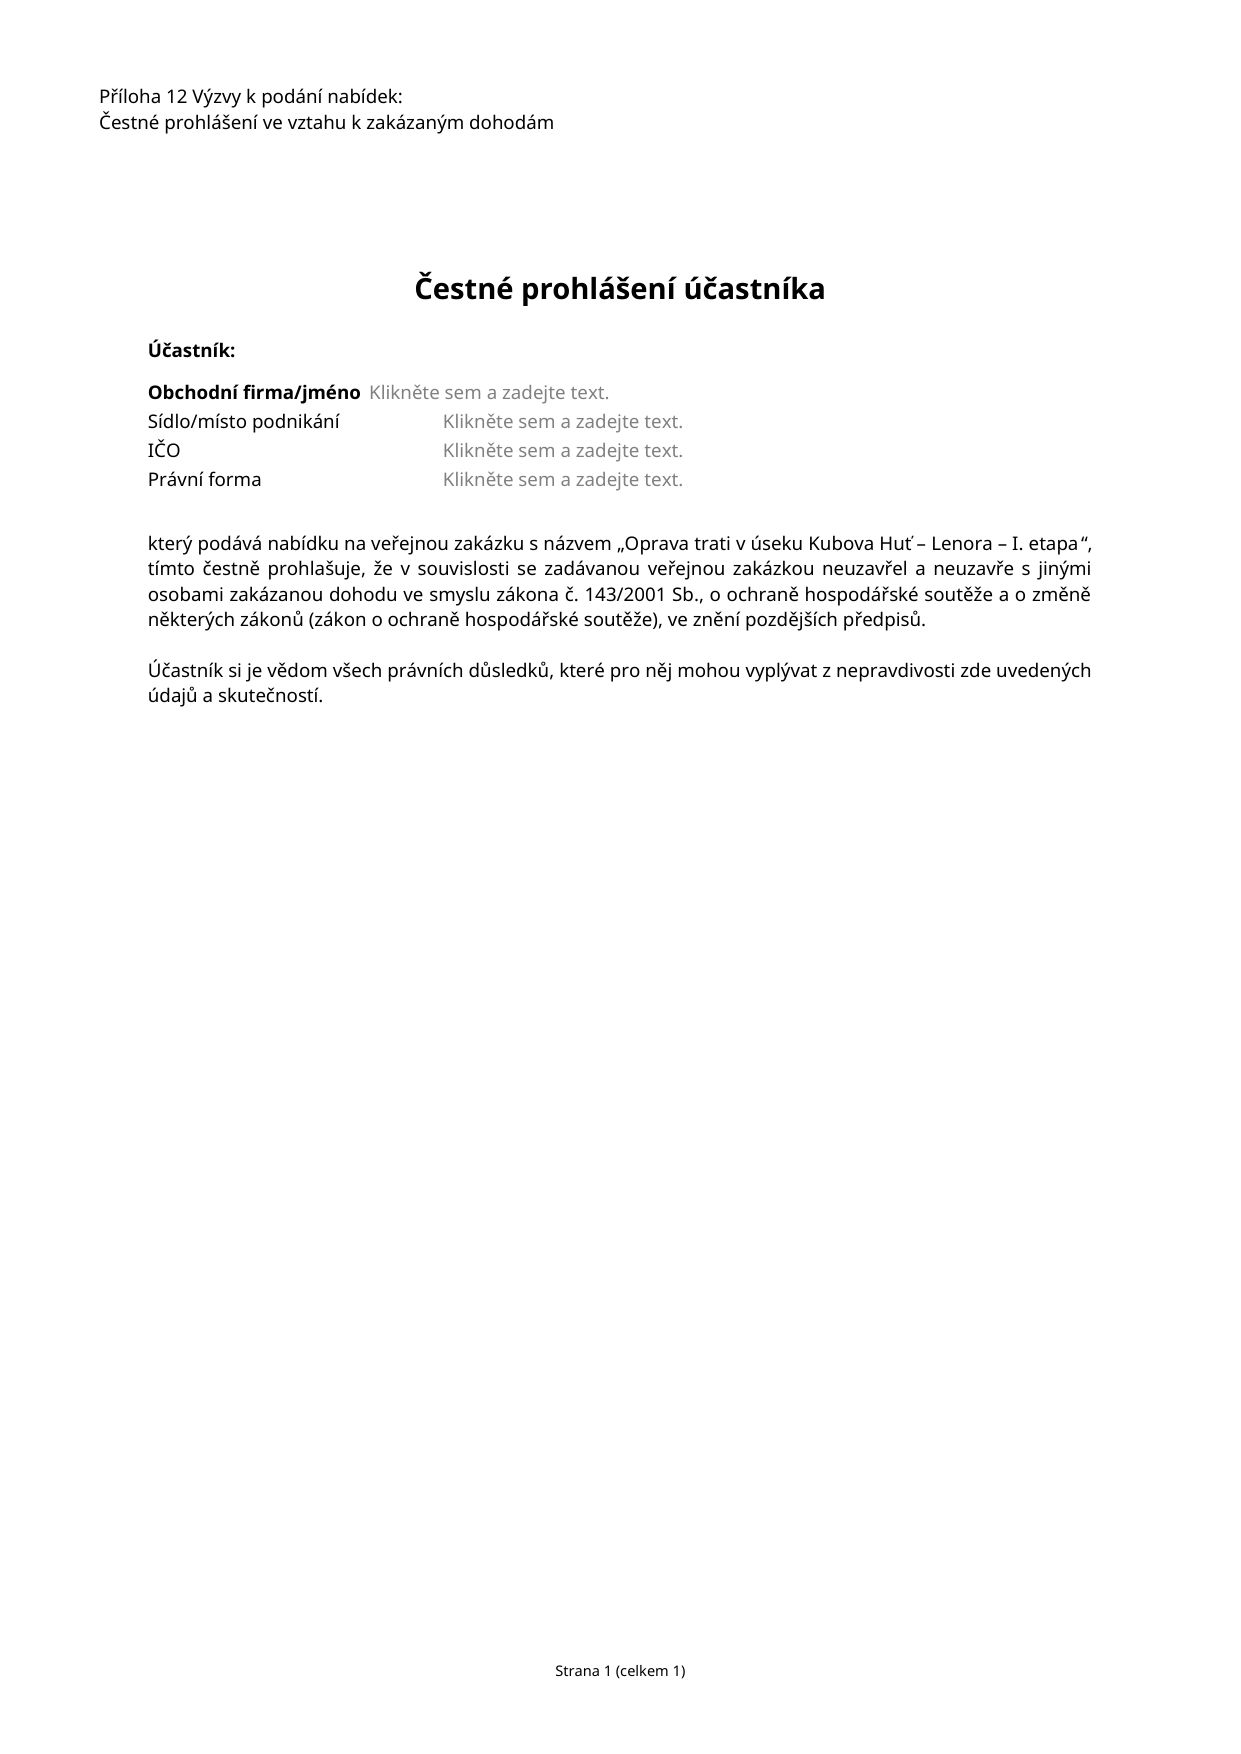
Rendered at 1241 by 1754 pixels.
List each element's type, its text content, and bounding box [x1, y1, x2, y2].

text Obchodní firma/jméno [148, 376, 1093, 405]
text Právní forma [148, 463, 1093, 492]
text který podává nabídku na veřejnou zakázku s názvem „Oprava trati v úseku Kubova Huť – Lenora – I. etapa“, tímto čestně prohlašuje, že v souvislosti se zadávanou veřejnou zakázkou neuzavřel a neuzavře s jinými osobami zakázanou dohodu ve smyslu zákona č. 143/2001 Sb., o ochraně hospodářské soutěže a o změně některých zákonů (zákon o ochraně hospodářské soutěže), ve znění pozdějších předpisů. [148, 530, 1093, 632]
title Čestné prohlášení účastníka [148, 268, 1093, 308]
text Účastník si je vědom všech právních důsledků, které pro něj mohou vyplývat z nepravdivosti zde uvedených údajů a skutečností. [148, 657, 1093, 708]
text IČO [148, 434, 1093, 463]
text Sídlo/místo podnikání [148, 405, 1093, 434]
text Účastník: [148, 333, 1093, 364]
